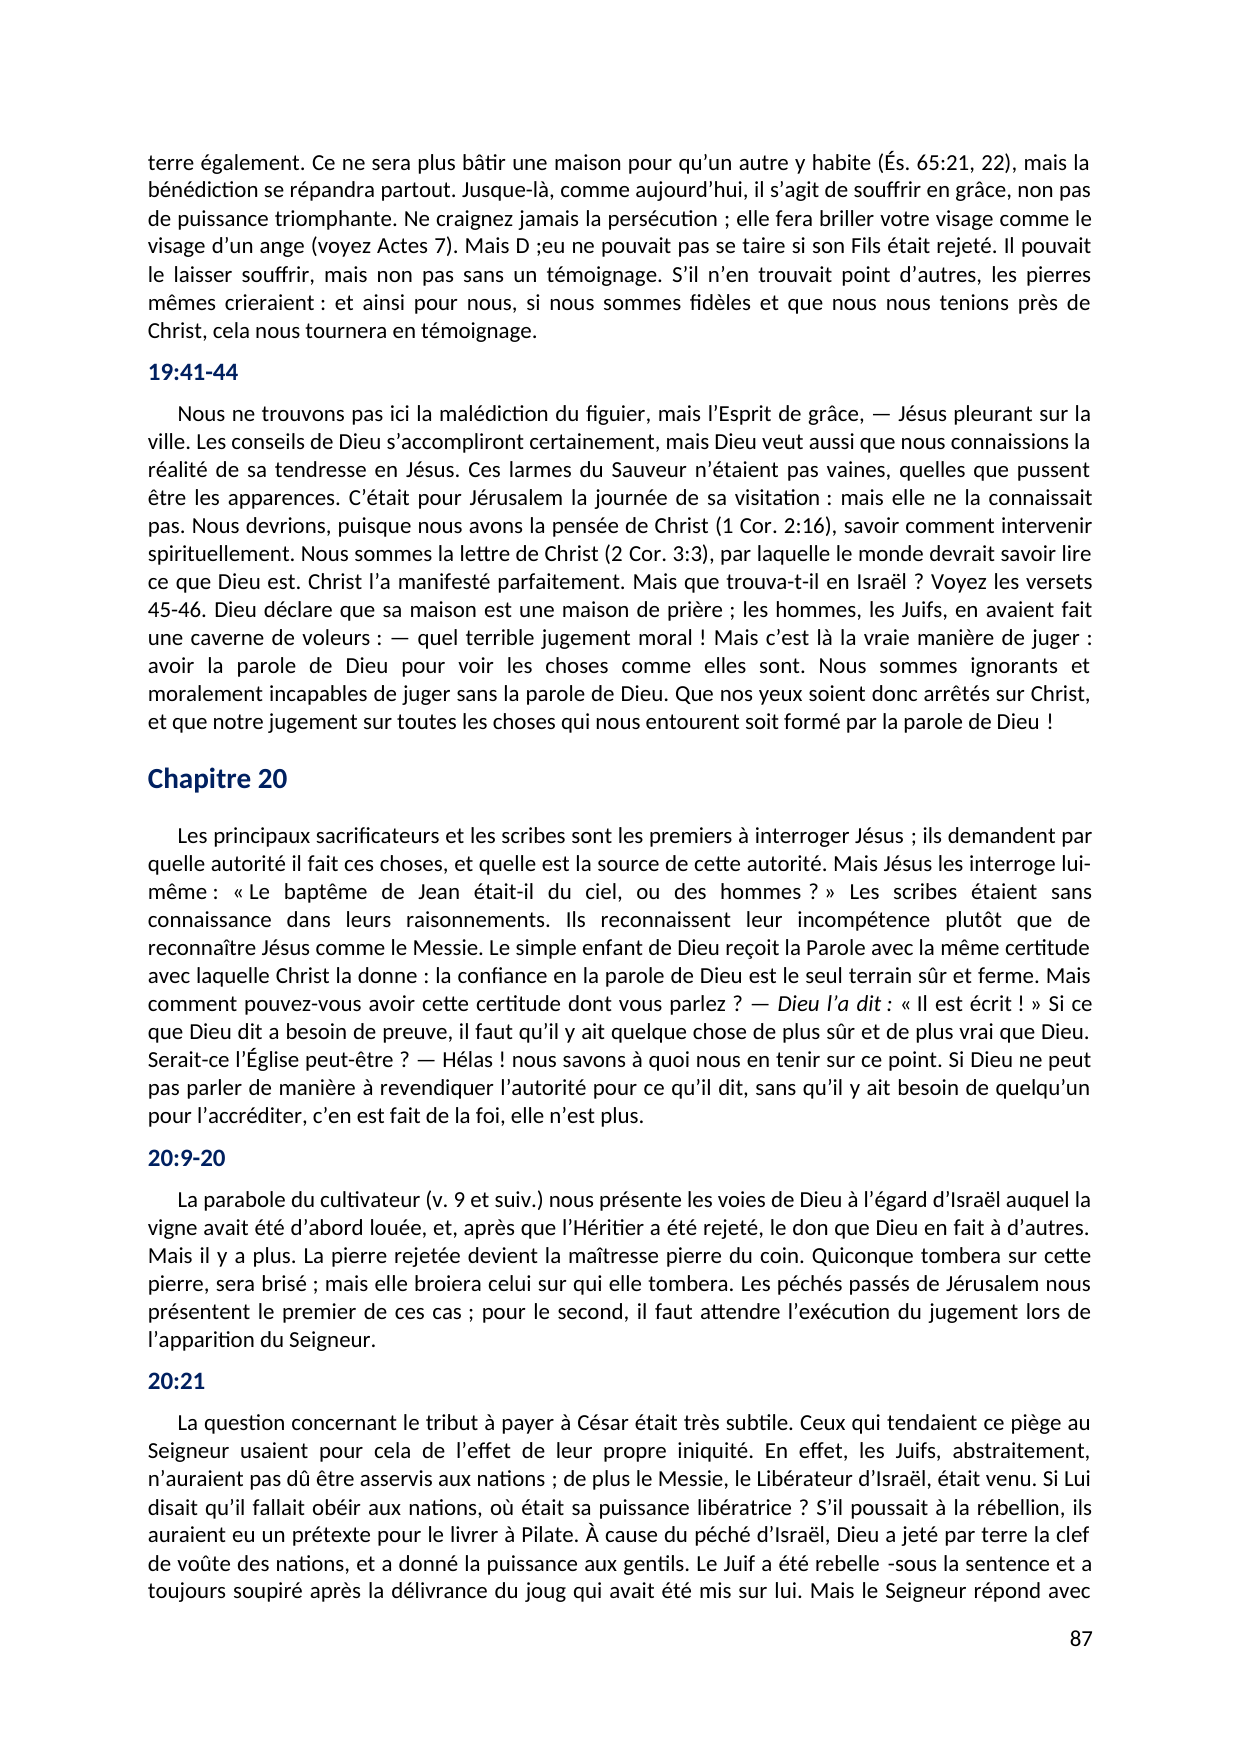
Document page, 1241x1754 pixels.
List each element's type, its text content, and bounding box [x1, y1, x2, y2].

text Les principaux sacrificateurs et les scribes sont les premiers à interroger Jésus ; ils demandent par quelle autorité il fait ces choses, et quelle est la source de cette autorité. Mais Jésus les interroge lui-même : « Le baptême de Jean était-il du ciel, ou des hommes ? » Les scribes étaient sans connaissance dans leurs raisonnements. Ils reconnaissent leur incompétence plutôt que de reconnaître Jésus comme le Messie. Le simple enfant de Dieu reçoit la Parole avec la même certitude avec laquelle Christ la donne : la confiance en la parole de Dieu est le seul terrain sûr et ferme. Mais comment pouvez-vous avoir cette certitude dont vous parlez ? — Dieu l’a dit : « Il est écrit ! » Si ce que Dieu dit a besoin de preuve, il faut qu’il y ait quelque chose de plus sûr et de plus vrai que Dieu. Serait-ce l’Église peut-être ? — Hélas ! nous savons à quoi nous en tenir sur ce point. Si Dieu ne peut pas parler de manière à revendiquer l’autorité pour ce qu’il dit, sans qu’il y ait besoin de quelqu’un pour l’accréditer, c’en est fait de la foi, elle n’est plus. [148, 821, 1093, 1129]
subtitle 20:21 [148, 1366, 1093, 1396]
subtitle 19:41-44 [148, 356, 1093, 387]
subtitle 20:9-20 [148, 1142, 1093, 1172]
text Nous ne trouvons pas ici la malédiction du figuier, mais l’Esprit de grâce, — Jésus pleurant sur la ville. Les conseils de Dieu s’accompliront certainement, mais Dieu veut aussi que nous connaissions la réalité de sa tendresse en Jésus. Ces larmes du Sauveur n’étaient pas vaines, quelles que pussent être les apparences. C’était pour Jérusalem la journée de sa visitation : mais elle ne la connaissait pas. Nous devrions, puisque nous avons la pensée de Christ (1 Cor. 2:16), savoir comment intervenir spirituellement. Nous sommes la lettre de Christ (2 Cor. 3:3), par laquelle le monde devrait savoir lire ce que Dieu est. Christ l’a manifesté parfaitement. Mais que trouva-t-il en Israël ? Voyez les versets 45-46. Dieu déclare que sa maison est une maison de prière ; les hommes, les Juifs, en avaient fait une caverne de voleurs : — quel terrible jugement moral ! Mais c’est là la vraie manière de juger : avoir la parole de Dieu pour voir les choses comme elles sont. Nous sommes ignorants et moralement incapables de juger sans la parole de Dieu. Que nos yeux soient donc arrêtés sur Christ, et que notre jugement sur toutes les choses qui nous entourent soit formé par la parole de Dieu ! [148, 399, 1093, 736]
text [148, 1408, 1093, 1605]
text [148, 148, 1093, 344]
text La parabole du cultivateur (v. 9 et suiv.) nous présente les voies de Dieu à l’égard d’Israël auquel la vigne avait été d’abord louée, et, après que l’Héritier a été rejeté, le don que Dieu en fait à d’autres. Mais il y a plus. La pierre rejetée devient la maîtresse pierre du coin. Quiconque tombera sur cette pierre, sera brisé ; mais elle broiera celui sur qui elle tombera. Les péchés passés de Jérusalem nous présentent le premier de ces cas ; pour le second, il faut attendre l’exécution du jugement lors de l’apparition du Seigneur. [148, 1185, 1093, 1353]
subtitle Chapitre 20 [148, 761, 1093, 796]
